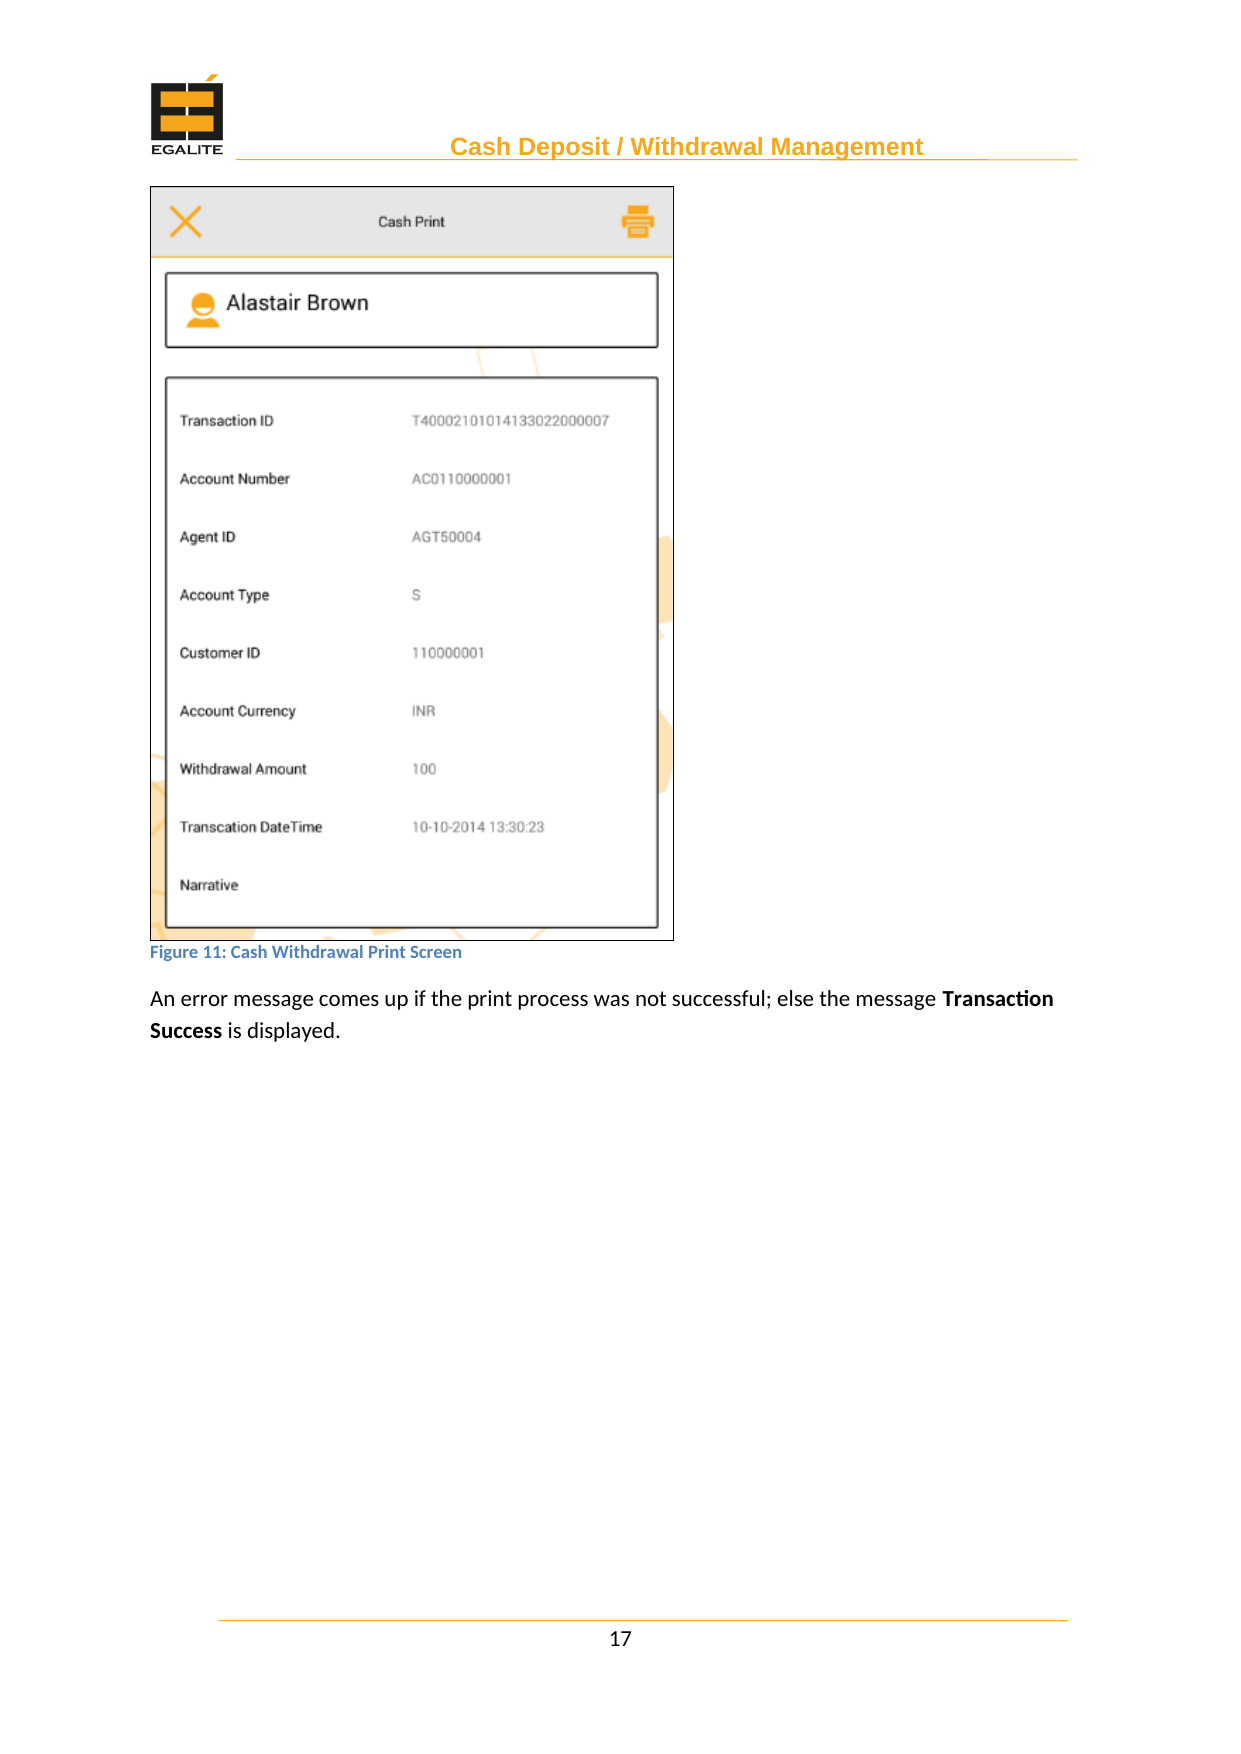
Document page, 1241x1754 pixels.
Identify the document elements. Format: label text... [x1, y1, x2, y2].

text An error message comes up if the print process was not successful; else the message Transaction Success is displayed. [150, 984, 1090, 1045]
picture [151, 187, 673, 940]
text Figure 11: Cash Withdrawal Print Screen [150, 941, 1090, 964]
picture [150, 73, 224, 156]
